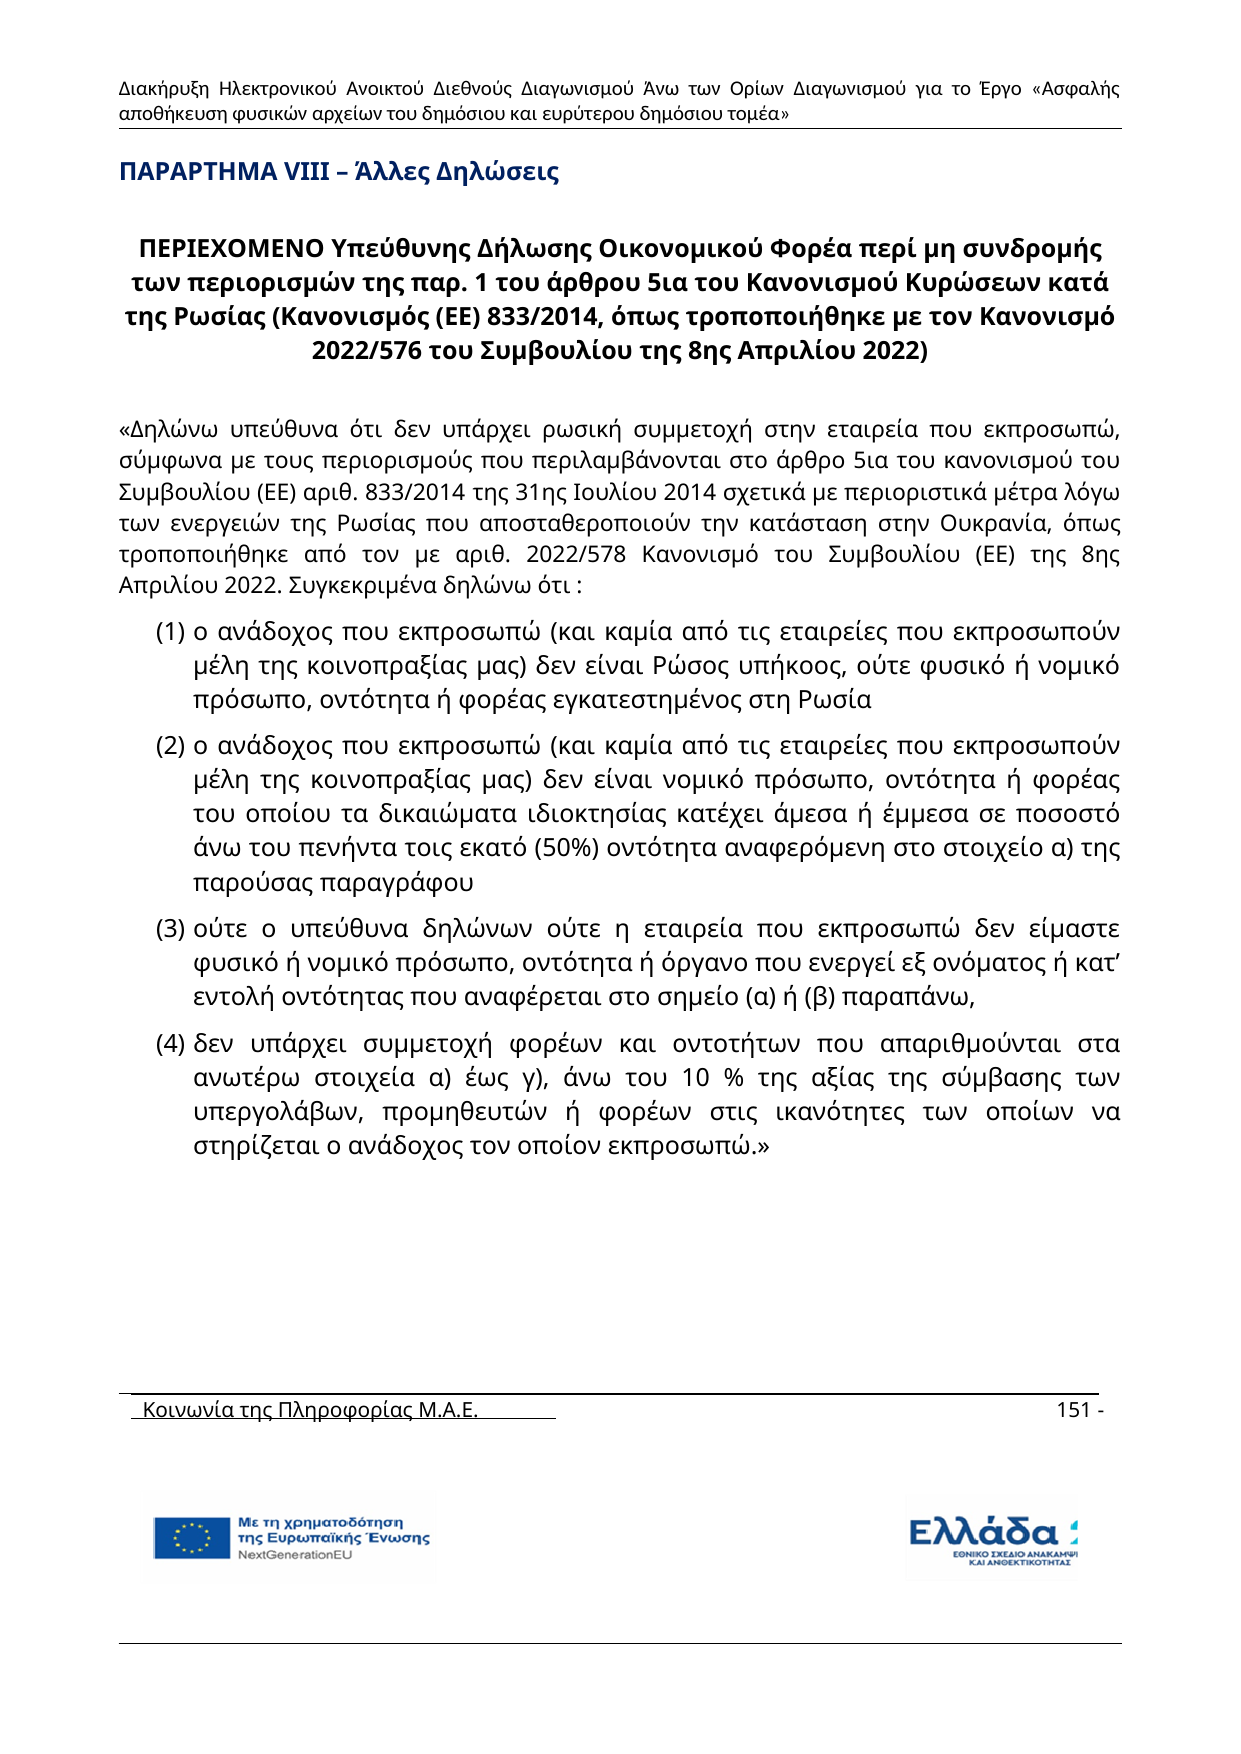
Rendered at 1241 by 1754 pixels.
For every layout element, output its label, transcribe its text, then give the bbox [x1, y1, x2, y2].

text ΠΕΡΙΕΧΟΜΕΝΟ Υπεύθυνης Δήλωσης Οικονομικού Φορέα περί μη συνδρομής των περιορισμών της παρ. 1 του άρθρου 5ια του Κανονισμού Κυρώσεων κατά της Ρωσίας (Κανονισμός (ΕΕ) 833/2014, όπως τροποποιήθηκε με τον Κανονισμό 2022/576 του Συμβουλίου της 8ης Απριλίου 2022) [118, 230, 1122, 367]
picture [130, 1487, 1078, 1628]
subtitle ΠΑΡΑΡΤΗΜΑ VIΙI – Άλλες Δηλώσεις [118, 154, 1122, 188]
list ούτε ο υπεύθυνα δηλώνων ούτε η εταιρεία που εκπροσωπώ δεν είμαστε φυσικό ή νομικό πρόσωπο, οντότητα ή όργανο που ενεργεί εξ ονόματος ή κατ’ εντολή οντότητας που αναφέρεται στο σημείο (α) ή (β) παραπάνω, [156, 911, 1122, 1013]
list ο ανάδοχος που εκπροσωπώ (και καμία από τις εταιρείες που εκπροσωπούν μέλη της κοινοπραξίας μας) δεν είναι Ρώσος υπήκοος, ούτε φυσικό ή νομικό πρόσωπο, οντότητα ή φορέας εγκατεστημένος στη Ρωσία [156, 613, 1122, 715]
list δεν υπάρχει συμμετοχή φορέων και οντοτήτων που απαριθμούνται στα ανωτέρω στοιχεία α) έως γ), άνω του 10 % της αξίας της σύμβασης των υπεργολάβων, προμηθευτών ή φορέων στις ικανότητες των οποίων να στηρίζεται ο ανάδοχος τον οποίον εκπροσωπώ.» [156, 1025, 1122, 1162]
text «Δηλώνω υπεύθυνα ότι δεν υπάρχει ρωσική συμμετοχή στην εταιρεία που εκπροσωπώ, σύμφωνα με τους περιορισμούς που περιλαμβάνονται στο άρθρο 5ια του κανονισμού του Συμβουλίου (ΕΕ) αριθ. 833/2014 της 31ης Ιουλίου 2014 σχετικά με περιοριστικά μέτρα λόγω των ενεργειών της Ρωσίας που αποσταθεροποιούν την κατάσταση στην Ουκρανία, όπως τροποποιήθηκε από τον με αριθ. 2022/578 Κανονισμό του Συμβουλίου (ΕΕ) της 8ης Απριλίου 2022. Συγκεκριμένα δηλώνω ότι : [118, 413, 1122, 601]
list ο ανάδοχος που εκπροσωπώ (και καμία από τις εταιρείες που εκπροσωπούν μέλη της κοινοπραξίας μας) δεν είναι νομικό πρόσωπο, οντότητα ή φορέας του οποίου τα δικαιώματα ιδιοκτησίας κατέχει άμεσα ή έμμεσα σε ποσοστό άνω του πενήντα τοις εκατό (50%) οντότητα αναφερόμενη στο στοιχείο α) της παρούσας παραγράφου [156, 728, 1122, 898]
